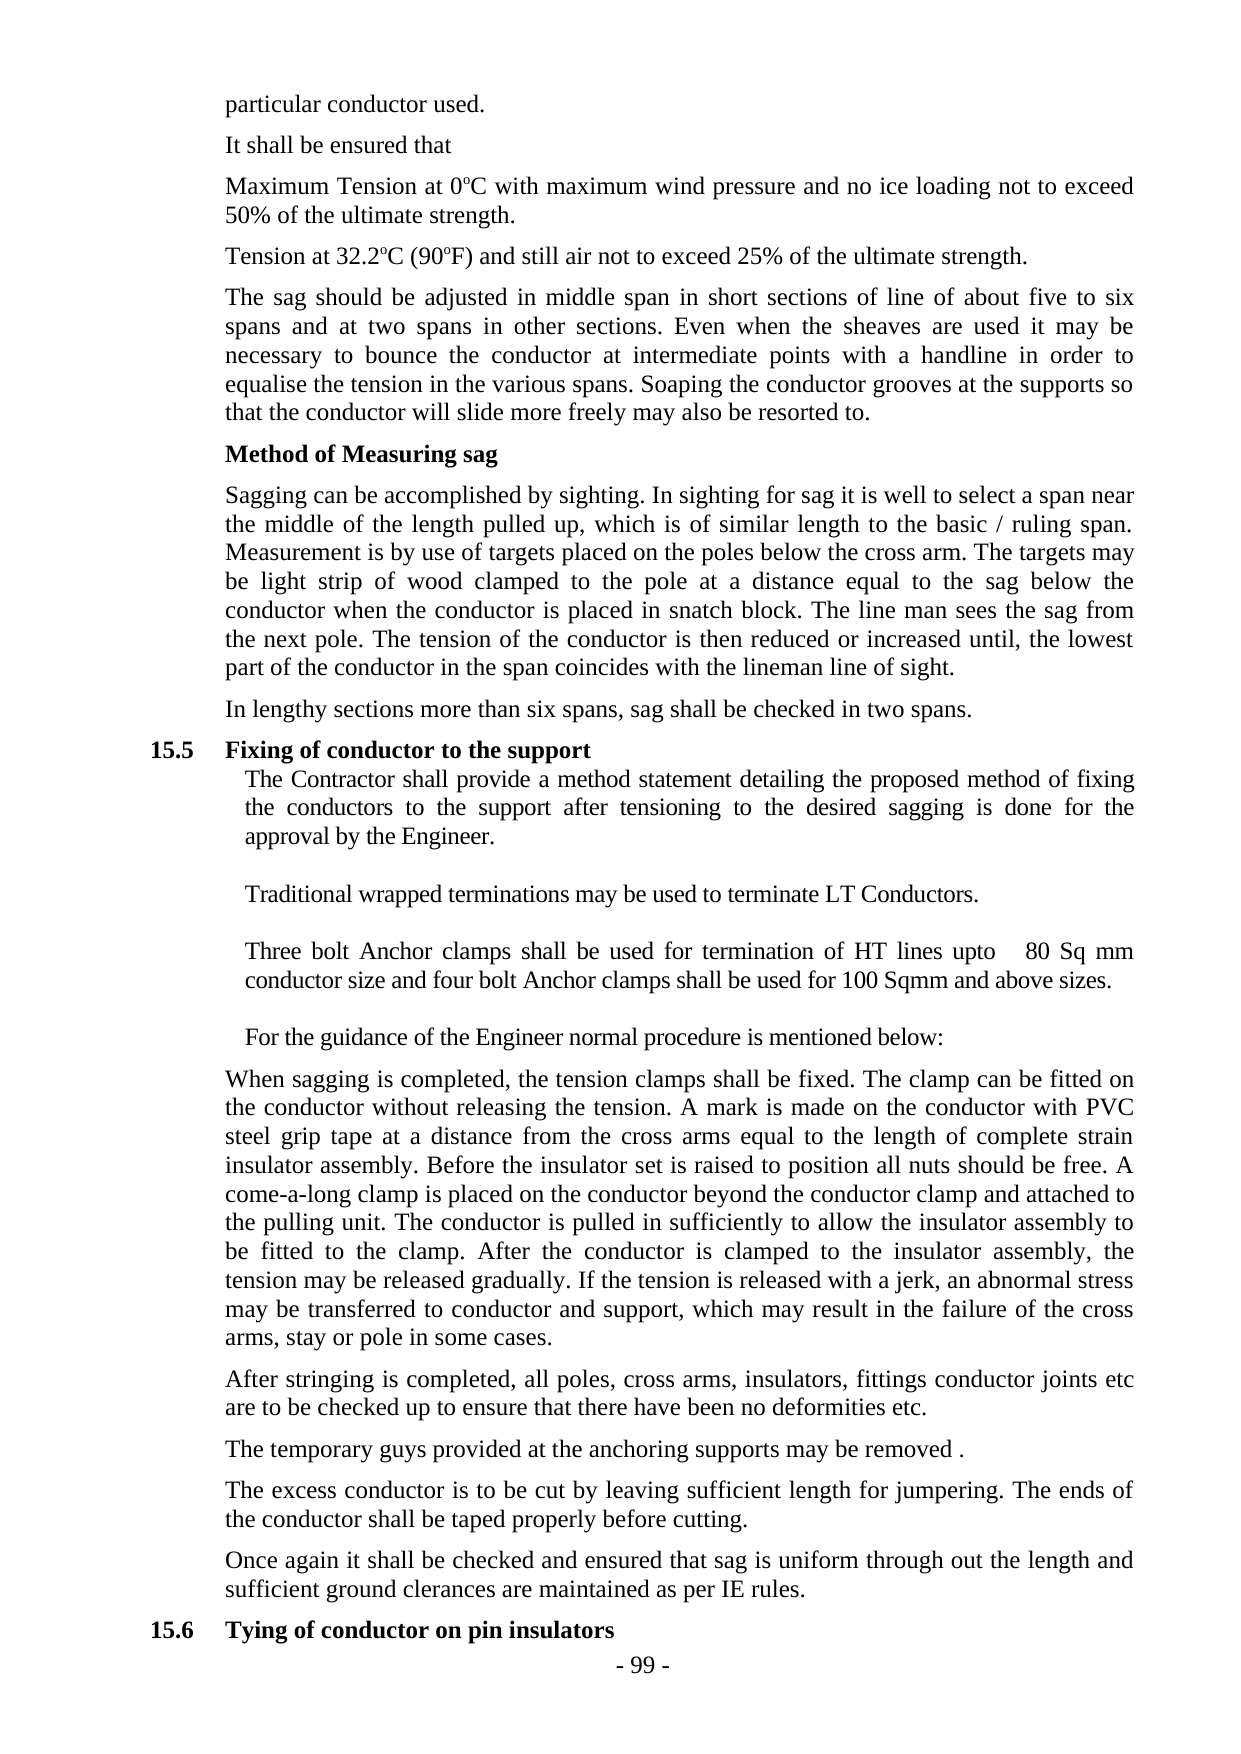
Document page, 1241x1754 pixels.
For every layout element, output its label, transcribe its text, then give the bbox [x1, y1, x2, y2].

list Method of Measuring sag [150, 439, 1135, 467]
text Traditional wrapped terminations may be used to terminate LT Conductors. [244, 879, 1135, 907]
text Tension at 32.2oC (90oF) and still air not to exceed 25% of the ultimate strength. [225, 241, 1135, 270]
text After stringing is completed, all poles, cross arms, insulators, fittings conductor joints etc are to be checked up to ensure that there have been no deformities etc. [225, 1364, 1135, 1421]
text Sagging can be accomplished by sighting. In sighting for sag it is well to select a span near the middle of the length pulled up, which is of similar length to the basic / ruling span. Measurement is by use of targets placed on the poles below the cross arm. The targets may be light strip of wood clamped to the pole at a distance equal to the sag below the conductor when the conductor is placed in snatch block. The line man sees the sag from the next pole. The tension of the conductor is then reduced or increased until, the lowest part of the conductor in the span coincides with the lineman line of sight. [225, 480, 1135, 681]
list 15.6 Tying of conductor on pin insulators [150, 1615, 1135, 1644]
text It shall be ensured that [225, 130, 1135, 159]
text The sag should be adjusted in middle span in short sections of line of about five to six spans and at two spans in other sections. Even when the sheaves are used it may be necessary to bounce the conductor at intermediate points with a handline in order to equalise the tension in the various spans. Soaping the conductor grooves at the supports so that the conductor will slide more freely may also be resorted to. [225, 282, 1135, 426]
text The temporary guys provided at the anchoring supports may be removed . [225, 1434, 1135, 1462]
list 15.5 Fixing of conductor to the support [150, 735, 1135, 764]
text In lengthy sections more than six spans, sag shall be checked in two spans. [225, 694, 1135, 722]
text For the guidance of the Engineer normal procedure is mentioned below: [244, 1022, 1135, 1051]
text Three bolt Anchor clamps shall be used for termination of HT lines upto 80 Sq mm conductor size and four bolt Anchor clamps shall be used for 100 Sqmm and above sizes. [244, 936, 1135, 994]
text Once again it shall be checked and ensured that sag is uniform through out the length and sufficient ground clerances are maintained as per IE rules. [225, 1545, 1135, 1602]
text Maximum Tension at 0oC with maximum wind pressure and no ice loading not to exceed 50% of the ultimate strength. [225, 171, 1135, 229]
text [225, 89, 1135, 117]
text The excess conductor is to be cut by leaving sufficient length for jumpering. The ends of the conductor shall be taped properly before cutting. [225, 1475, 1135, 1532]
text When sagging is completed, the tension clamps shall be fixed. The clamp can be fitted on the conductor without releasing the tension. A mark is made on the conductor with PVC steel grip tape at a distance from the cross arms equal to the length of complete strain insulator assembly. Before the insulator set is raised to position all nuts should be free. A come-a-long clamp is placed on the conductor beyond the conductor clamp and attached to the pulling unit. The conductor is pulled in sufficiently to allow the insulator assembly to be fitted to the clamp. After the conductor is clamped to the insulator assembly, the tension may be released gradually. If the tension is released with a jerk, an abnormal stress may be transferred to conductor and support, which may result in the failure of the cross arms, stay or pole in some cases. [225, 1064, 1135, 1351]
text The Contractor shall provide a method statement detailing the proposed method of fixing the conductors to the support after tensioning to the desired sagging is done for the approval by the Engineer. [244, 764, 1135, 850]
